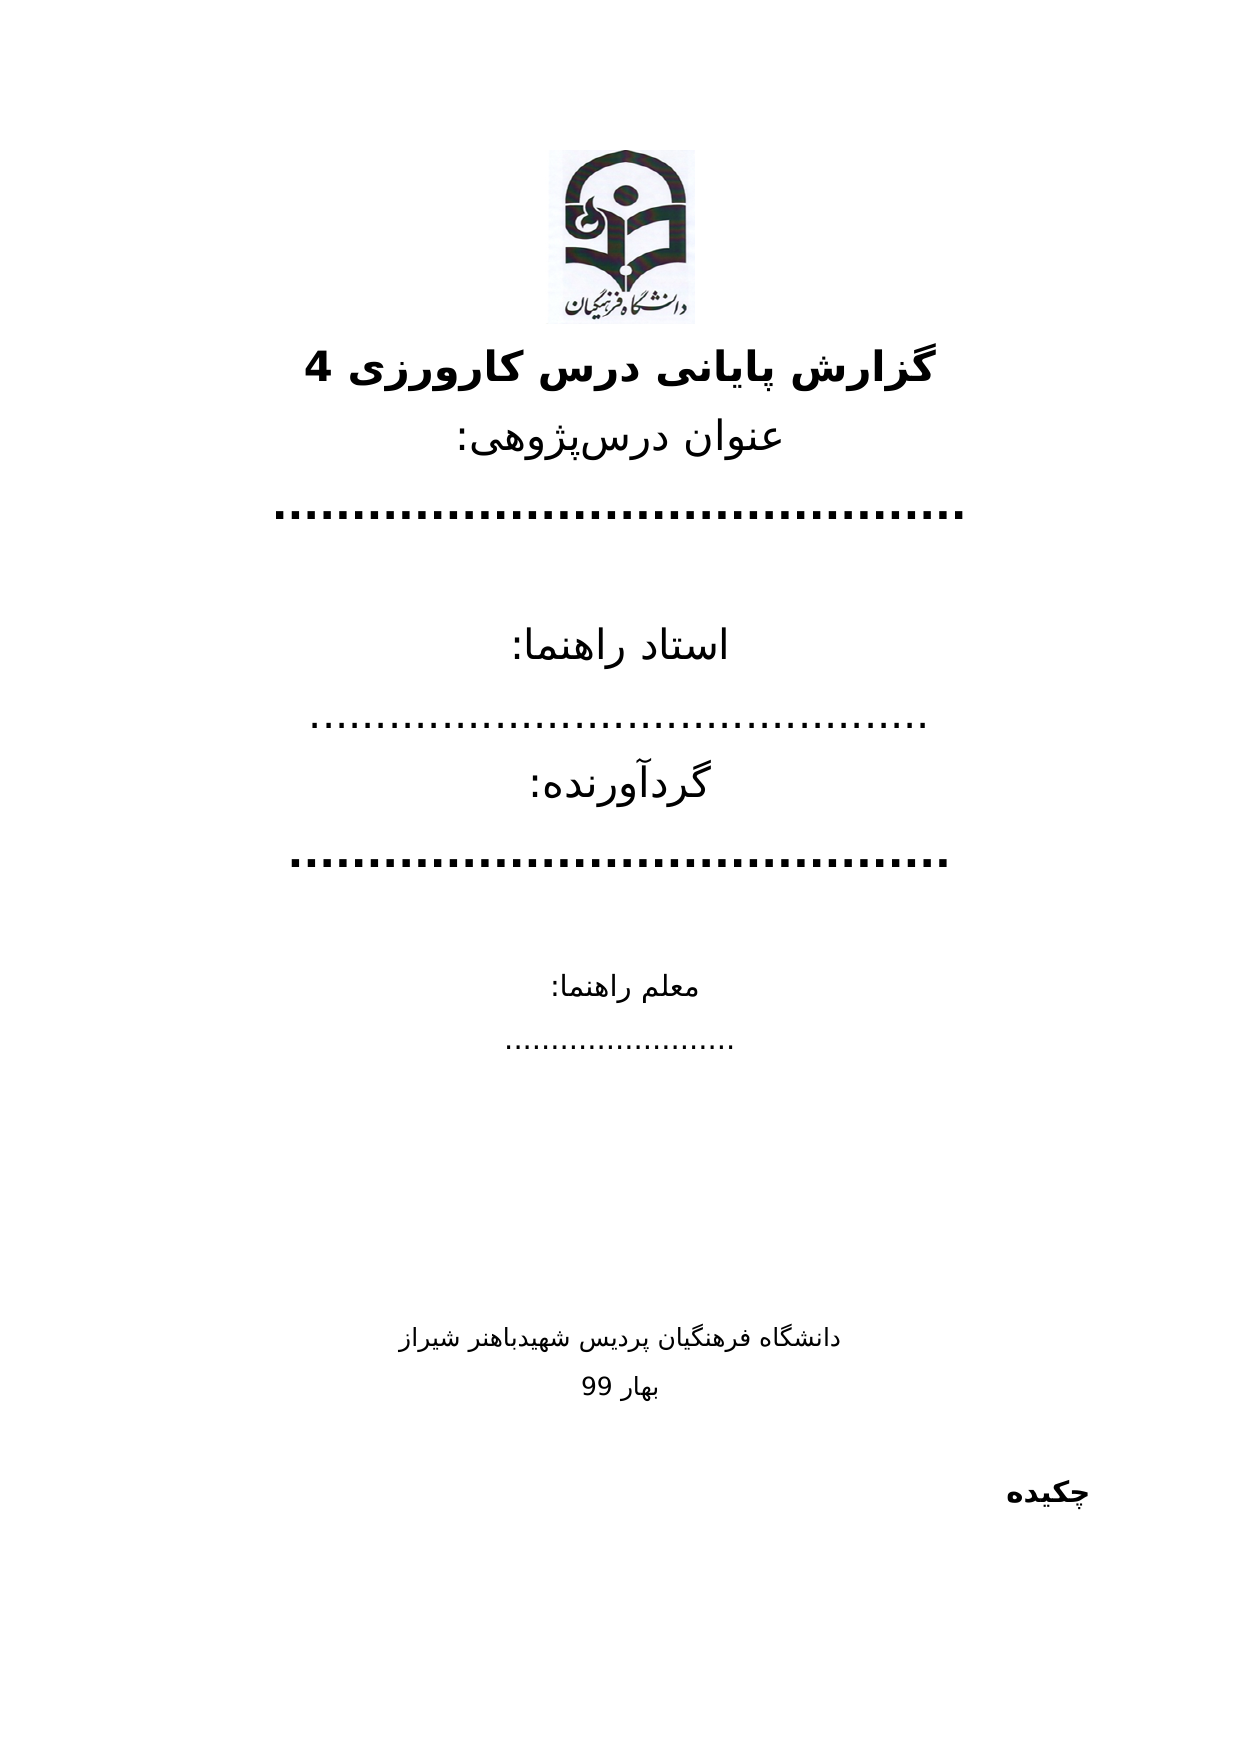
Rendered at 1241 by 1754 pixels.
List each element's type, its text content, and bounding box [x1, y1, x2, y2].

text معلم راهنما: [150, 969, 1090, 1003]
text گزارش پایانی درس کارورزی 4 [150, 342, 1090, 391]
text ......................... [150, 1022, 1090, 1056]
text چکیده [150, 1475, 1090, 1509]
text .......................................... [150, 828, 1090, 877]
picture [545, 150, 695, 324]
text گردآورنده: [150, 759, 1090, 808]
text استاد راهنما: [150, 621, 1090, 670]
text عنوان درس‌پژوهی: [150, 411, 1090, 460]
text بهار 99 [150, 1372, 1090, 1401]
text ............................................... [150, 690, 1090, 739]
text دانشگاه فرهنگیان پردیس شهیدباهنر شیراز [150, 1323, 1090, 1353]
text ............................................ [150, 481, 1090, 529]
